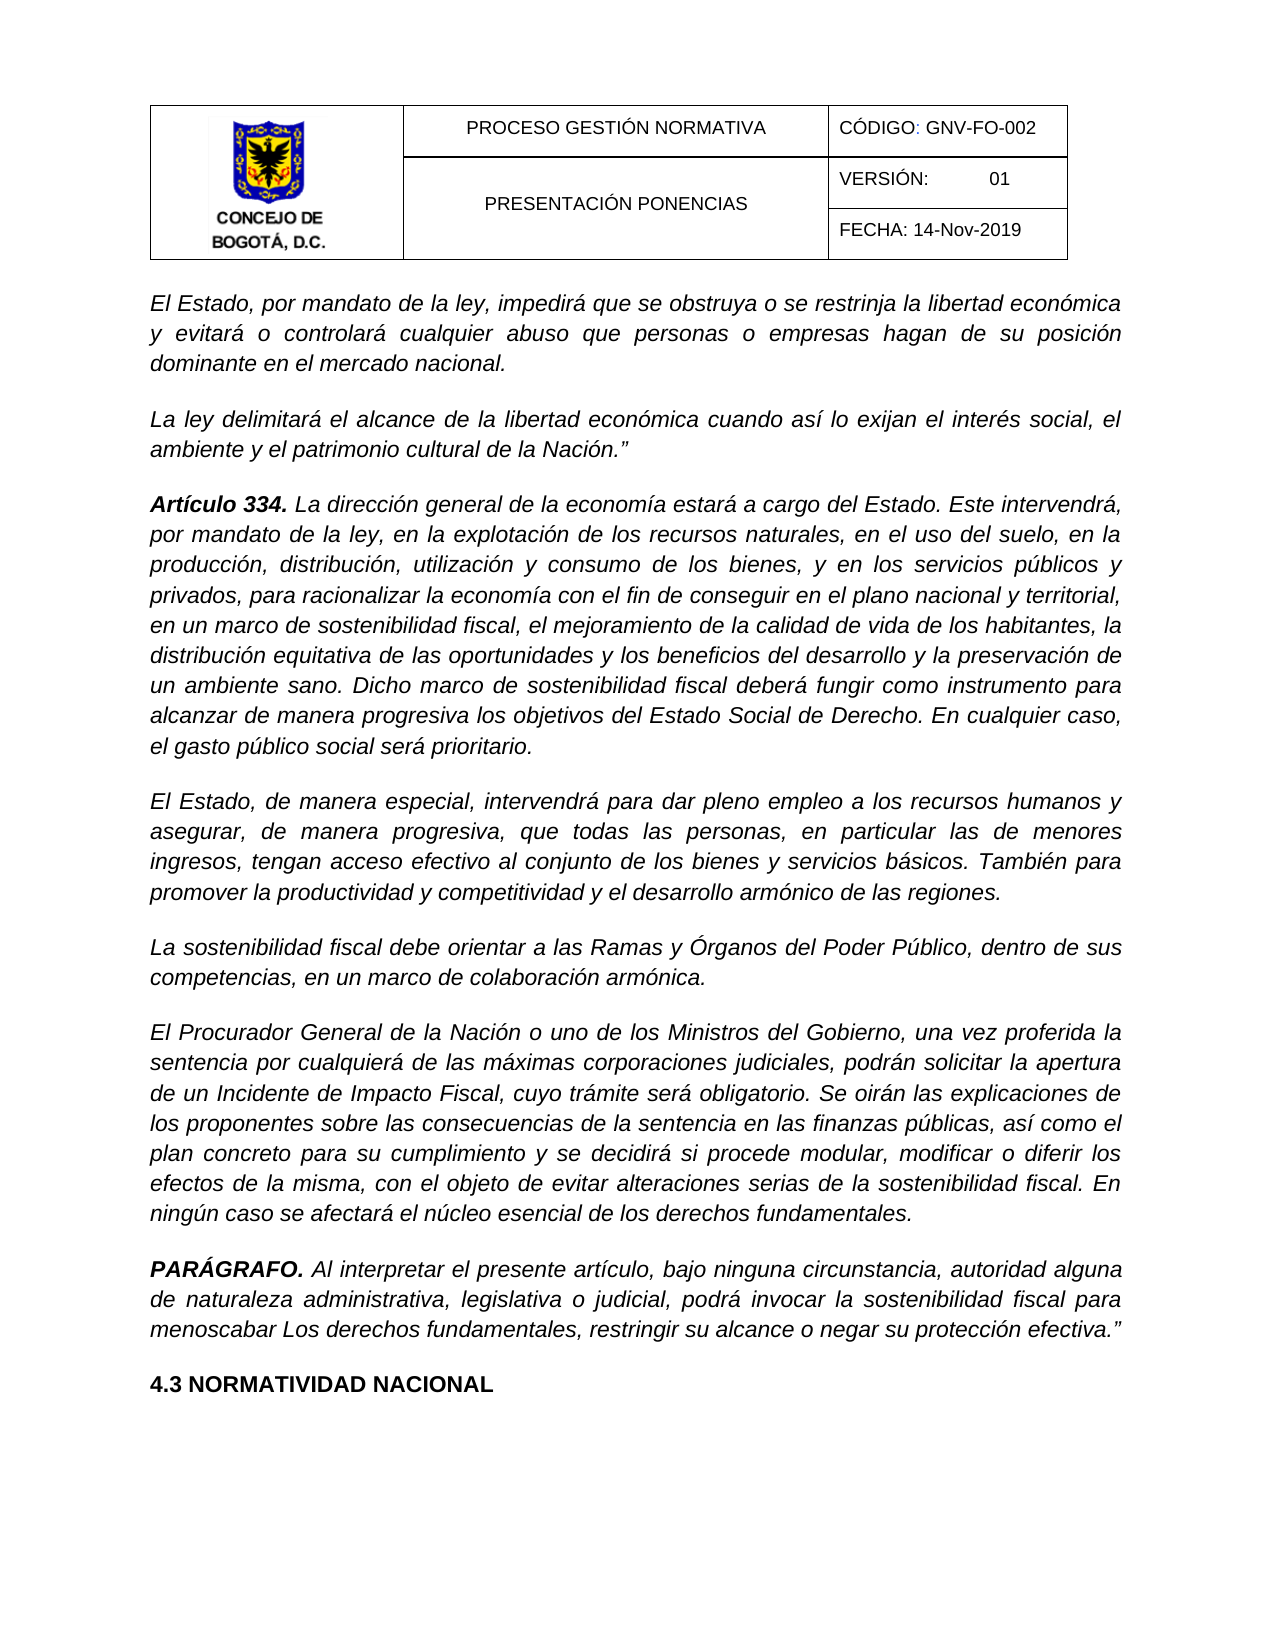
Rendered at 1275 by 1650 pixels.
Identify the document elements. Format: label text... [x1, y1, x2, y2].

list 4.3 NORMATIVIDAD NACIONAL [150, 1371, 1125, 1397]
picture [207, 115, 329, 254]
text La sostenibilidad fiscal debe orientar a las Ramas y Órganos del Poder Público, dentro de sus competencias, en un marco de colaboración armónica. [150, 934, 1125, 990]
text El Estado, por mandato de la ley, impedirá que se obstruya o se restrinja la libertad económica y evitará o controlará cualquier abuso que personas o empresas hagan de su posición dominante en el mercado nacional. [150, 290, 1125, 377]
text La ley delimitará el alcance de la libertad económica cuando así lo exijan el interés social, el ambiente y el patrimonio cultural de la Nación.” [150, 406, 1125, 462]
text El Procurador General de la Nación o uno de los Ministros del Gobierno, una vez proferida la sentencia por cualquierá de las máximas corporaciones judiciales, podrán solicitar la apertura de un Incidente de Impacto Fiscal, cuyo trámite será obligatorio. Se oirán las explicaciones de los proponentes sobre las consecuencias de la sentencia en las finanzas públicas, así como el plan concreto para su cumplimiento y se decidirá si procede modular, modificar o diferir los efectos de la misma, con el objeto de evitar alteraciones serias de la sostenibilidad fiscal. En ningún caso se afectará el núcleo esencial de los derechos fundamentales. [150, 1019, 1125, 1227]
text Artículo 334. La dirección general de la economía estará a cargo del Estado. Este intervendrá, por mandato de la ley, en la explotación de los recursos naturales, en el uso del suelo, en la producción, distribución, utilización y consumo de los bienes, y en los servicios públicos y privados, para racionalizar la economía con el fin de conseguir en el plano nacional y territorial, en un marco de sostenibilidad fiscal, el mejoramiento de la calidad de vida de los habitantes, la distribución equitativa de las oportunidades y los beneficios del desarrollo y la preservación de un ambiente sano. Dicho marco de sostenibilidad fiscal deberá fungir como instrumento para alcanzar de manera progresiva los objetivos del Estado Social de Derecho. En cualquier caso, el gasto público social será prioritario. [150, 491, 1125, 759]
text El Estado, de manera especial, intervendrá para dar pleno empleo a los recursos humanos y asegurar, de manera progresiva, que todas las personas, en particular las de menores ingresos, tengan acceso efectivo al conjunto de los bienes y servicios básicos. También para promover la productividad y competitividad y el desarrollo armónico de las regiones. [150, 788, 1125, 905]
text PARÁGRAFO. Al interpretar el presente artículo, bajo ninguna circunstancia, autoridad alguna de naturaleza administrativa, legislativa o judicial, podrá invocar la sostenibilidad fiscal para menoscabar Los derechos fundamentales, restringir su alcance o negar su protección efectiva.” [150, 1256, 1125, 1342]
